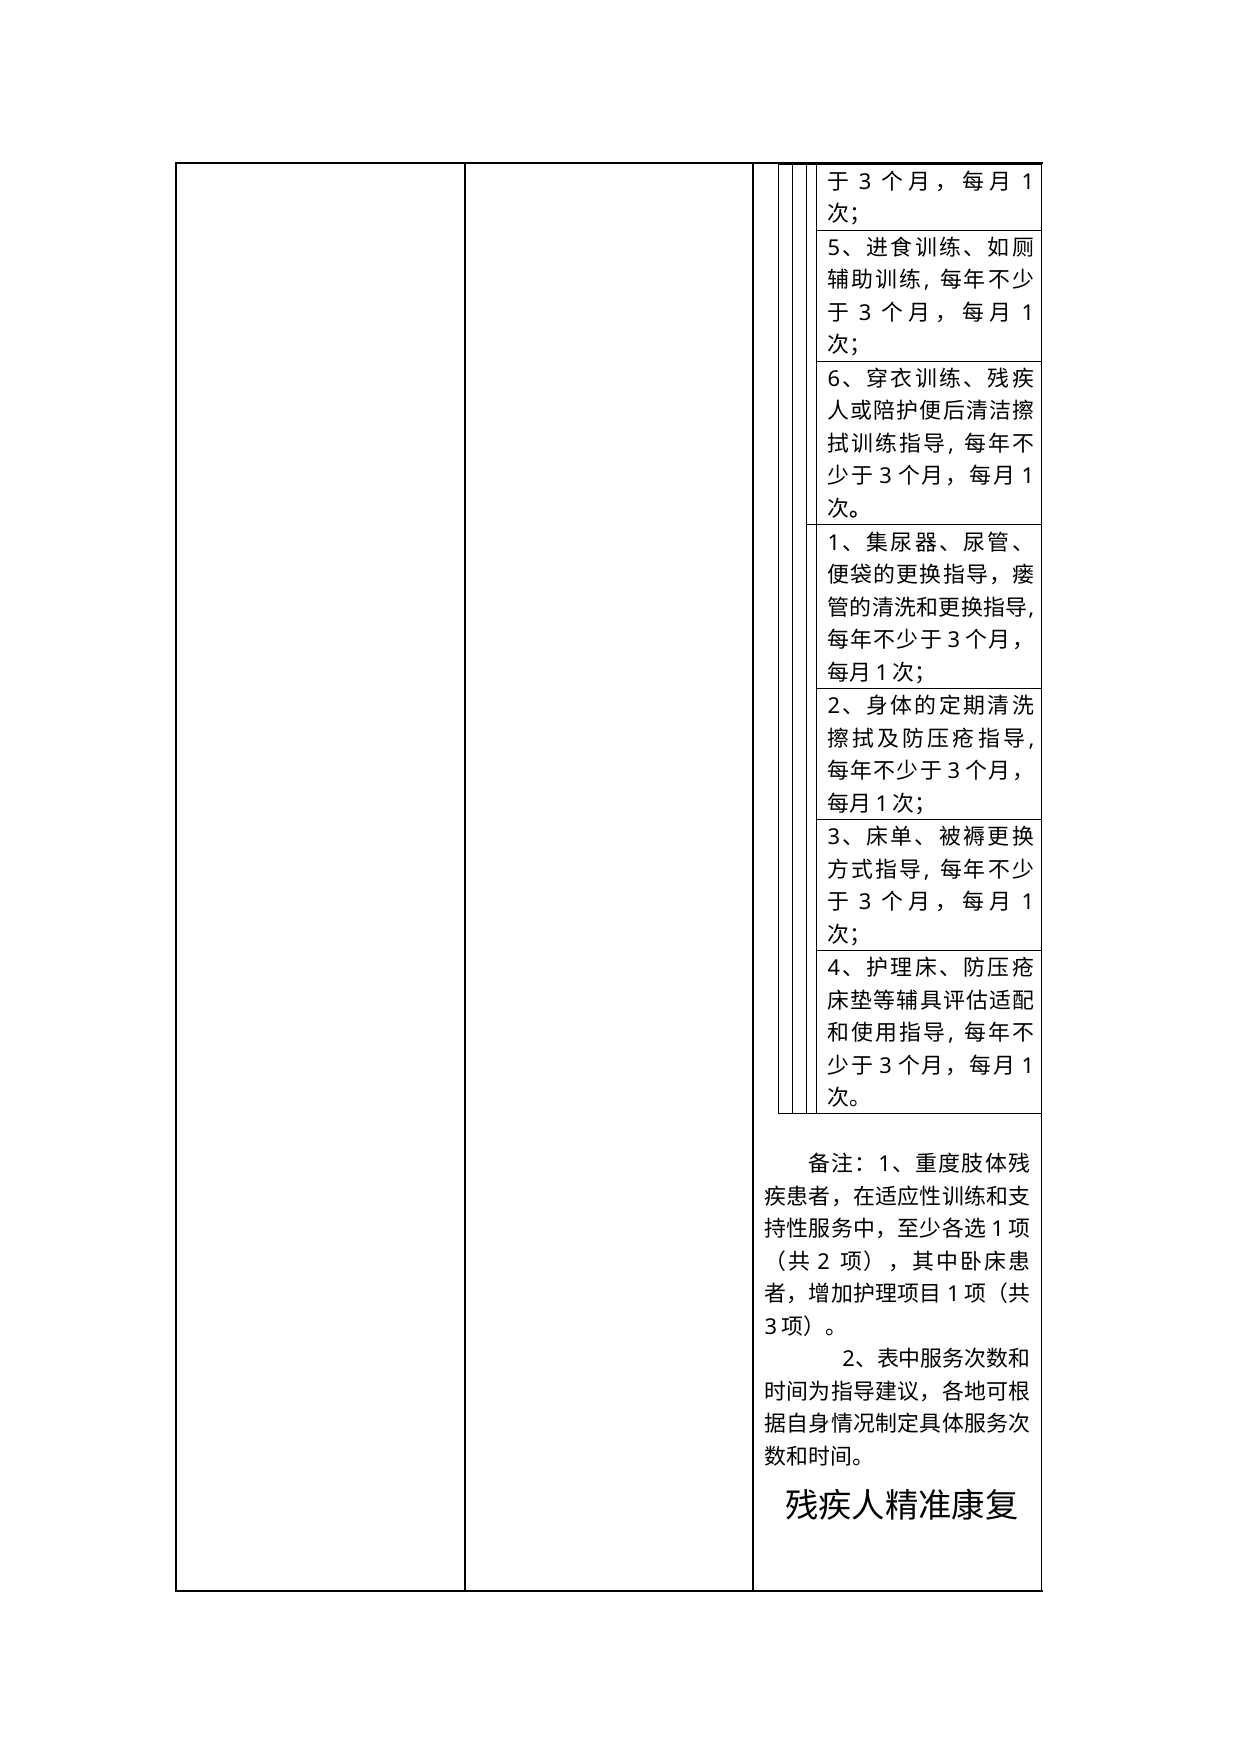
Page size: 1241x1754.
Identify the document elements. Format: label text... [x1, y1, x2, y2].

table_cell 4 [177, 164, 464, 1590]
table_cell [466, 164, 752, 1590]
